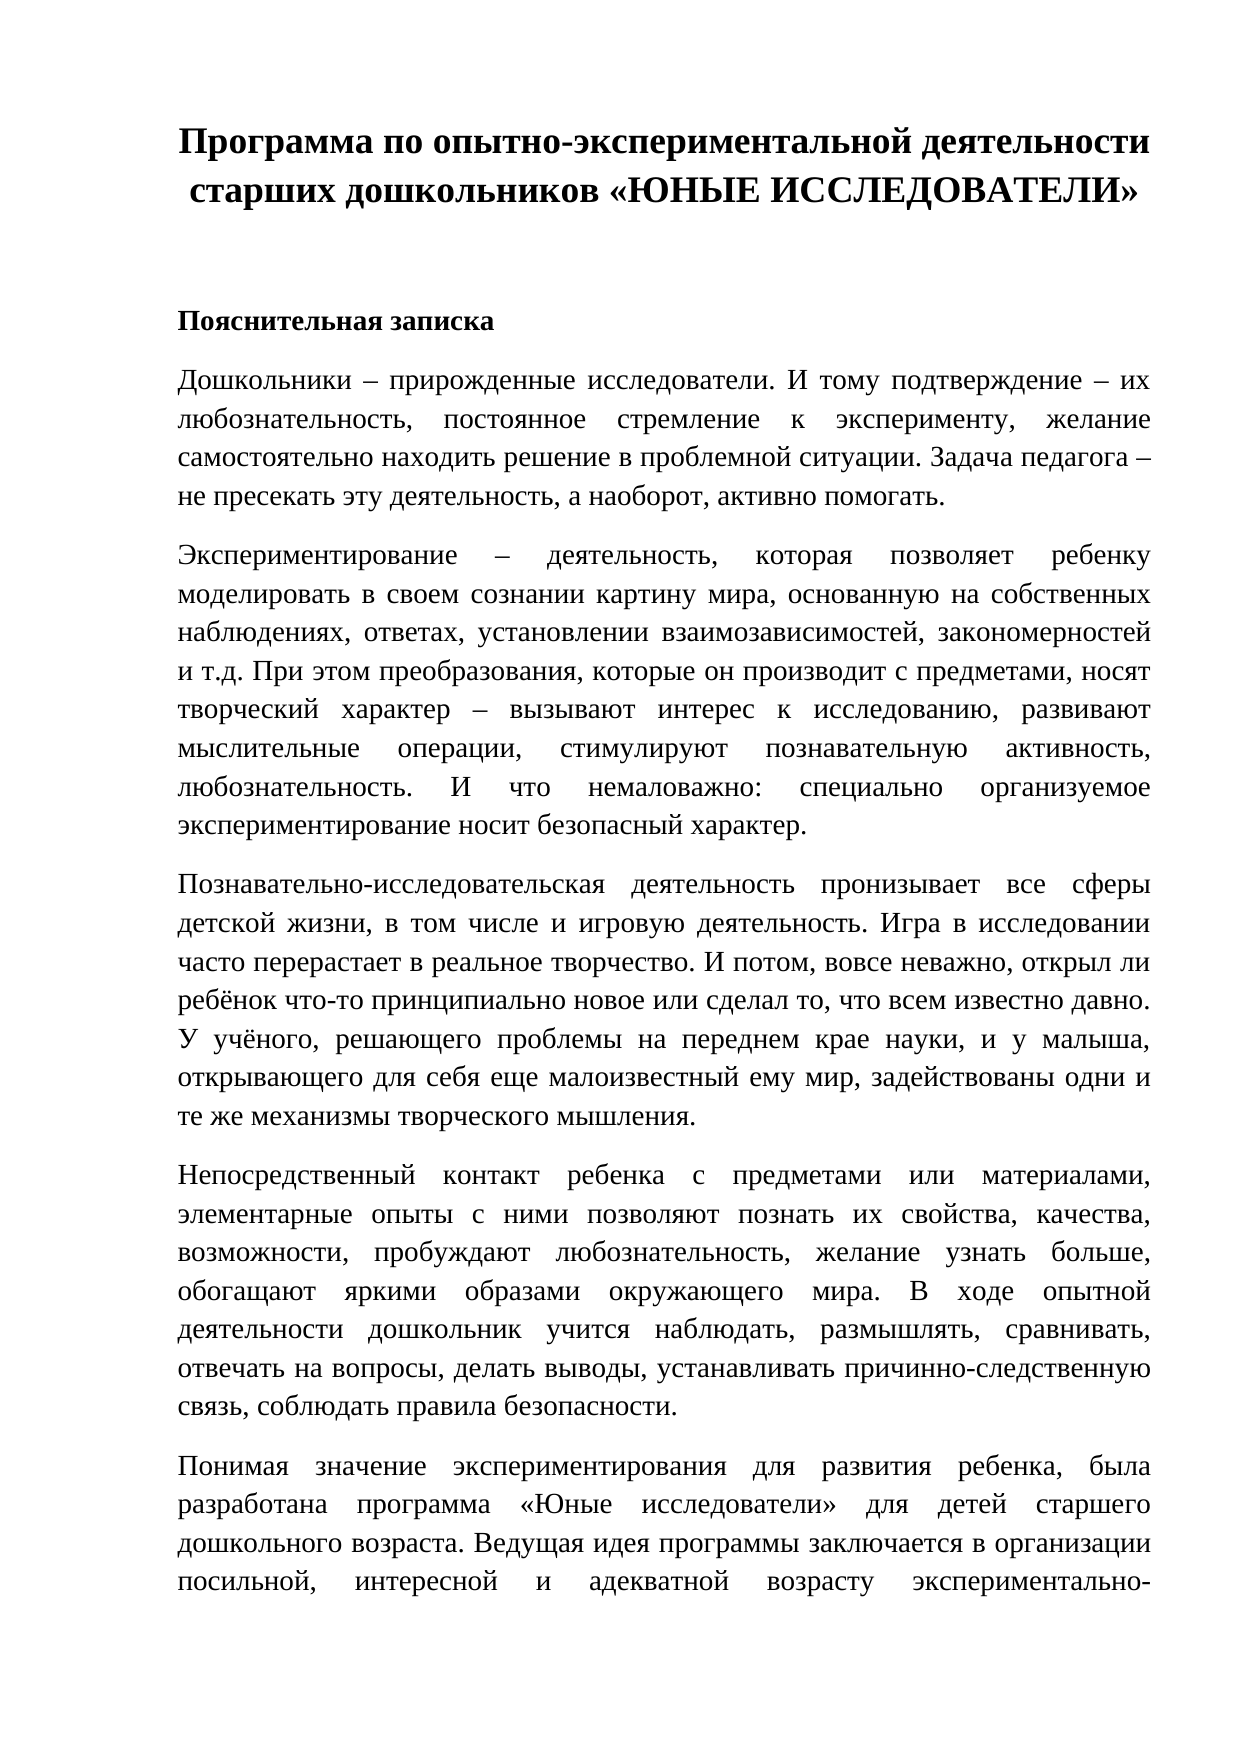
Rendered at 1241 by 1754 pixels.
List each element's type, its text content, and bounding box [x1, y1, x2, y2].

text Непосредственный контакт ребенка с предметами или материалами, элементарные опыты с ними позволяют познать их свойства, качества, возможности, пробуждают любознательность, желание узнать больше, обогащают яркими образами окружающего мира. В ходе опытной деятельности дошкольник учится наблюдать, размышлять, сравнивать, отвечать на вопросы, делать выводы, устанавливать причинно-следственную связь, соблюдать правила безопасности. [177, 1157, 1152, 1422]
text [177, 1448, 1152, 1597]
text Программа по опытно-экспериментальной деятельности старших дошкольников «ЮНЫЕ ИССЛЕДОВАТЕЛИ» [177, 118, 1152, 211]
text Познавательно-исследовательская деятельность пронизывает все сферы детской жизни, в том числе и игровую деятельность. Игра в исследовании часто перерастает в реальное творчество. И потом, вовсе неважно, открыл ли ребёнок что-то принципиально новое или сделал то, что всем известно давно. У учёного, решающего проблемы на переднем крае науки, и у малыша, открывающего для себя еще малоизвестный ему мир, задействованы одни и те же механизмы творческого мышления. [177, 867, 1152, 1131]
text Пояснительная записка [177, 303, 1152, 337]
text Дошкольники – прирожденные исследователи. И тому подтверждение – их любознательность, постоянное стремление к эксперименту, желание самостоятельно находить решение в проблемной ситуации. Задача педагога – не пресекать эту деятельность, а наоборот, активно помогать. [177, 362, 1152, 512]
text Экспериментирование – деятельность, которая позволяет ребенку моделировать в своем сознании картину мира, основанную на собственных наблюдениях, ответах, установлении взаимозависимостей, закономерностей и т.д. При этом преобразования, которые он производит с предметами, носят творческий характер – вызывают интерес к исследованию, развивают мыслительные операции, стимулируют познавательную активность, любознательность. И что немаловажно: специально организуемое экспериментирование носит безопасный характер. [177, 537, 1152, 841]
